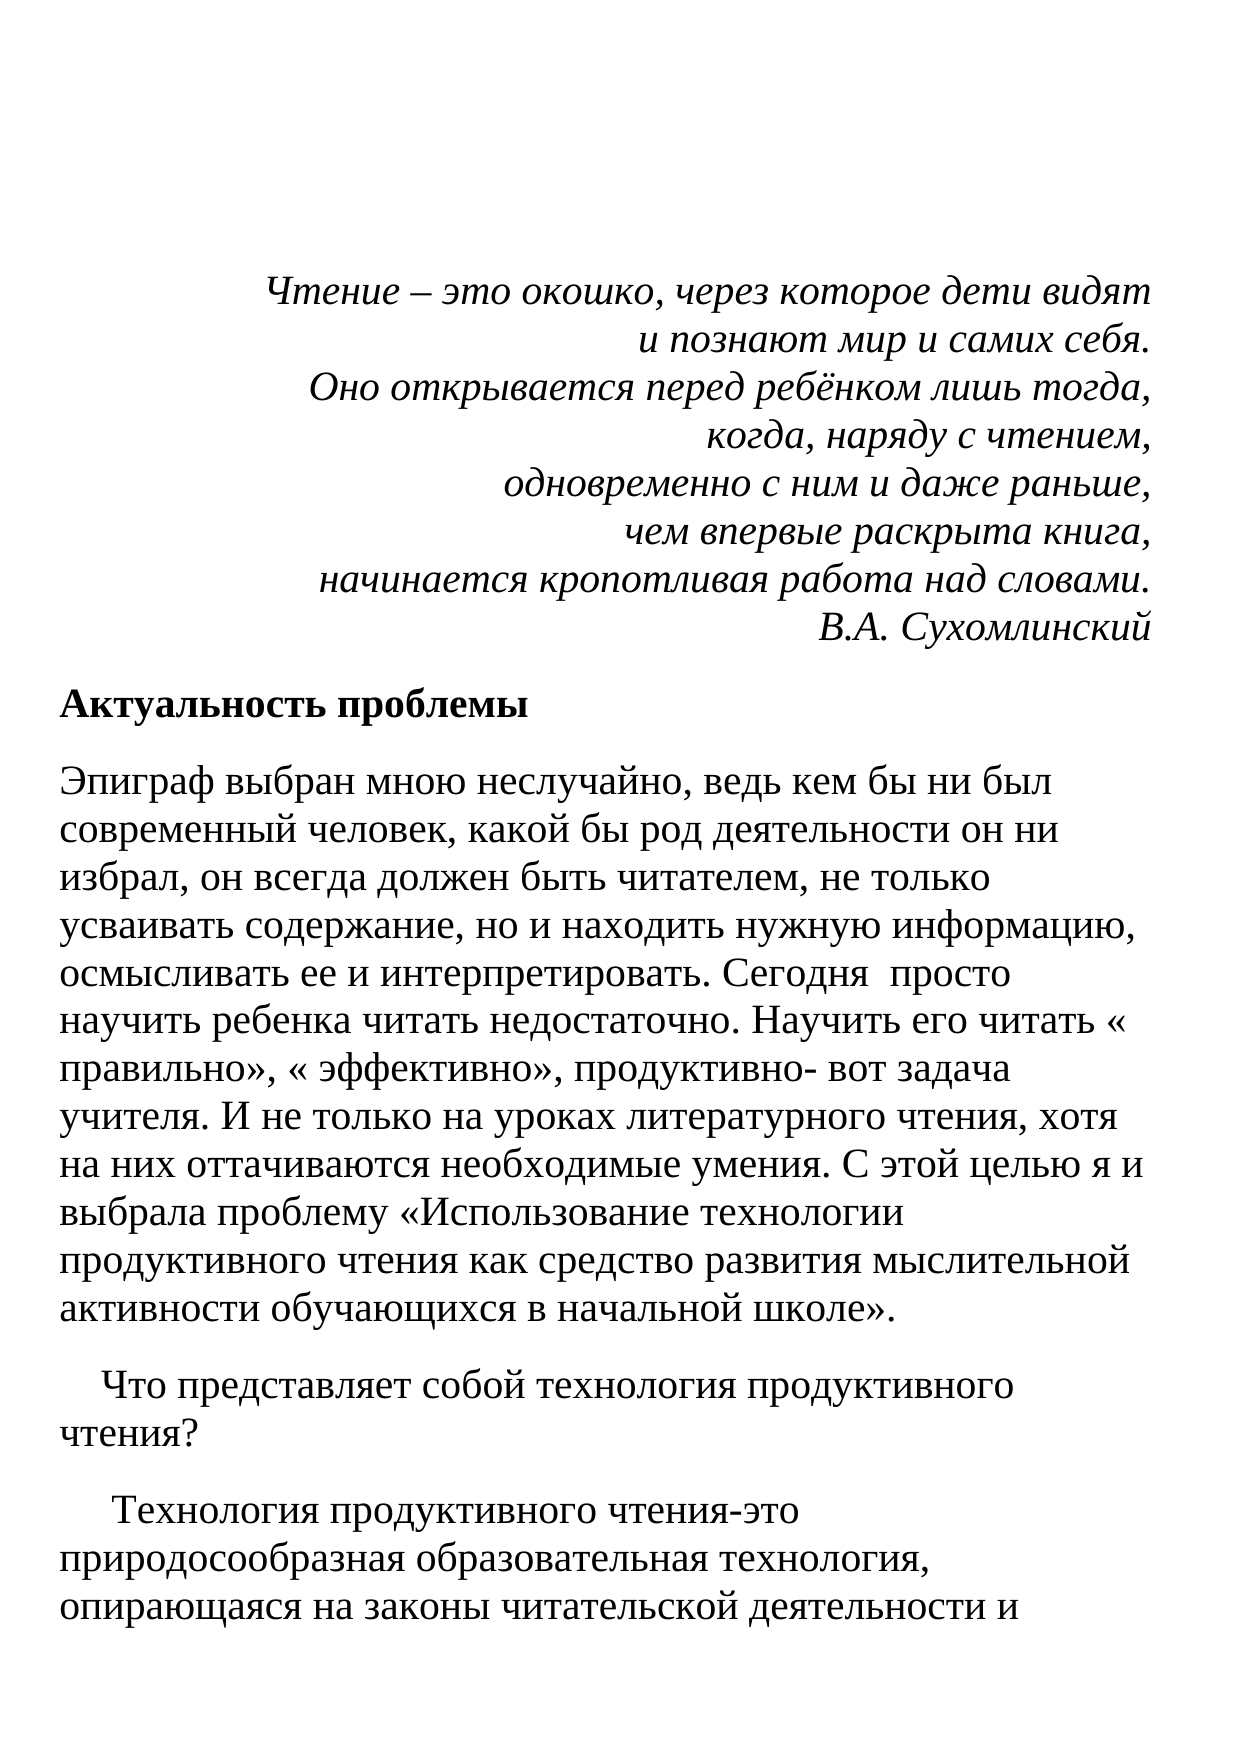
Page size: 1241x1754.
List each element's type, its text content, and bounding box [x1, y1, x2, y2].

text Что представляет собой технология продуктивного чтения? [59, 1359, 1152, 1455]
text Эпиграф выбран мною неслучайно, ведь кем бы ни был современный человек, какой бы род деятельности он ни избрал, он всегда должен быть читателем, не только усваивать содержание, но и находить нужную информацию, осмысливать ее и интерпретировать. Сегодня просто научить ребенка читать недостаточно. Научить его читать « правильно», « эффективно», продуктивно- вот задача учителя. И не только на уроках литературного чтения, хотя на них оттачиваются необходимые умения. С этой целью я и выбрала проблему «Использование технологии продуктивного чтения как средство развития мыслительной активности обучающихся в начальной школе». [59, 755, 1152, 1330]
text Чтение – это окошко, через которое дети видят и познают мир и самих себя. Оно открывается перед ребёнком лишь тогда, когда, наряду с чтением, одновременно с ним и даже раньше, чем впервые раскрыта книга, начинается кропотливая работа над словами. В.А. Сухомлинский [59, 266, 1152, 649]
text Актуальность проблемы [59, 678, 1152, 726]
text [59, 1484, 1152, 1628]
